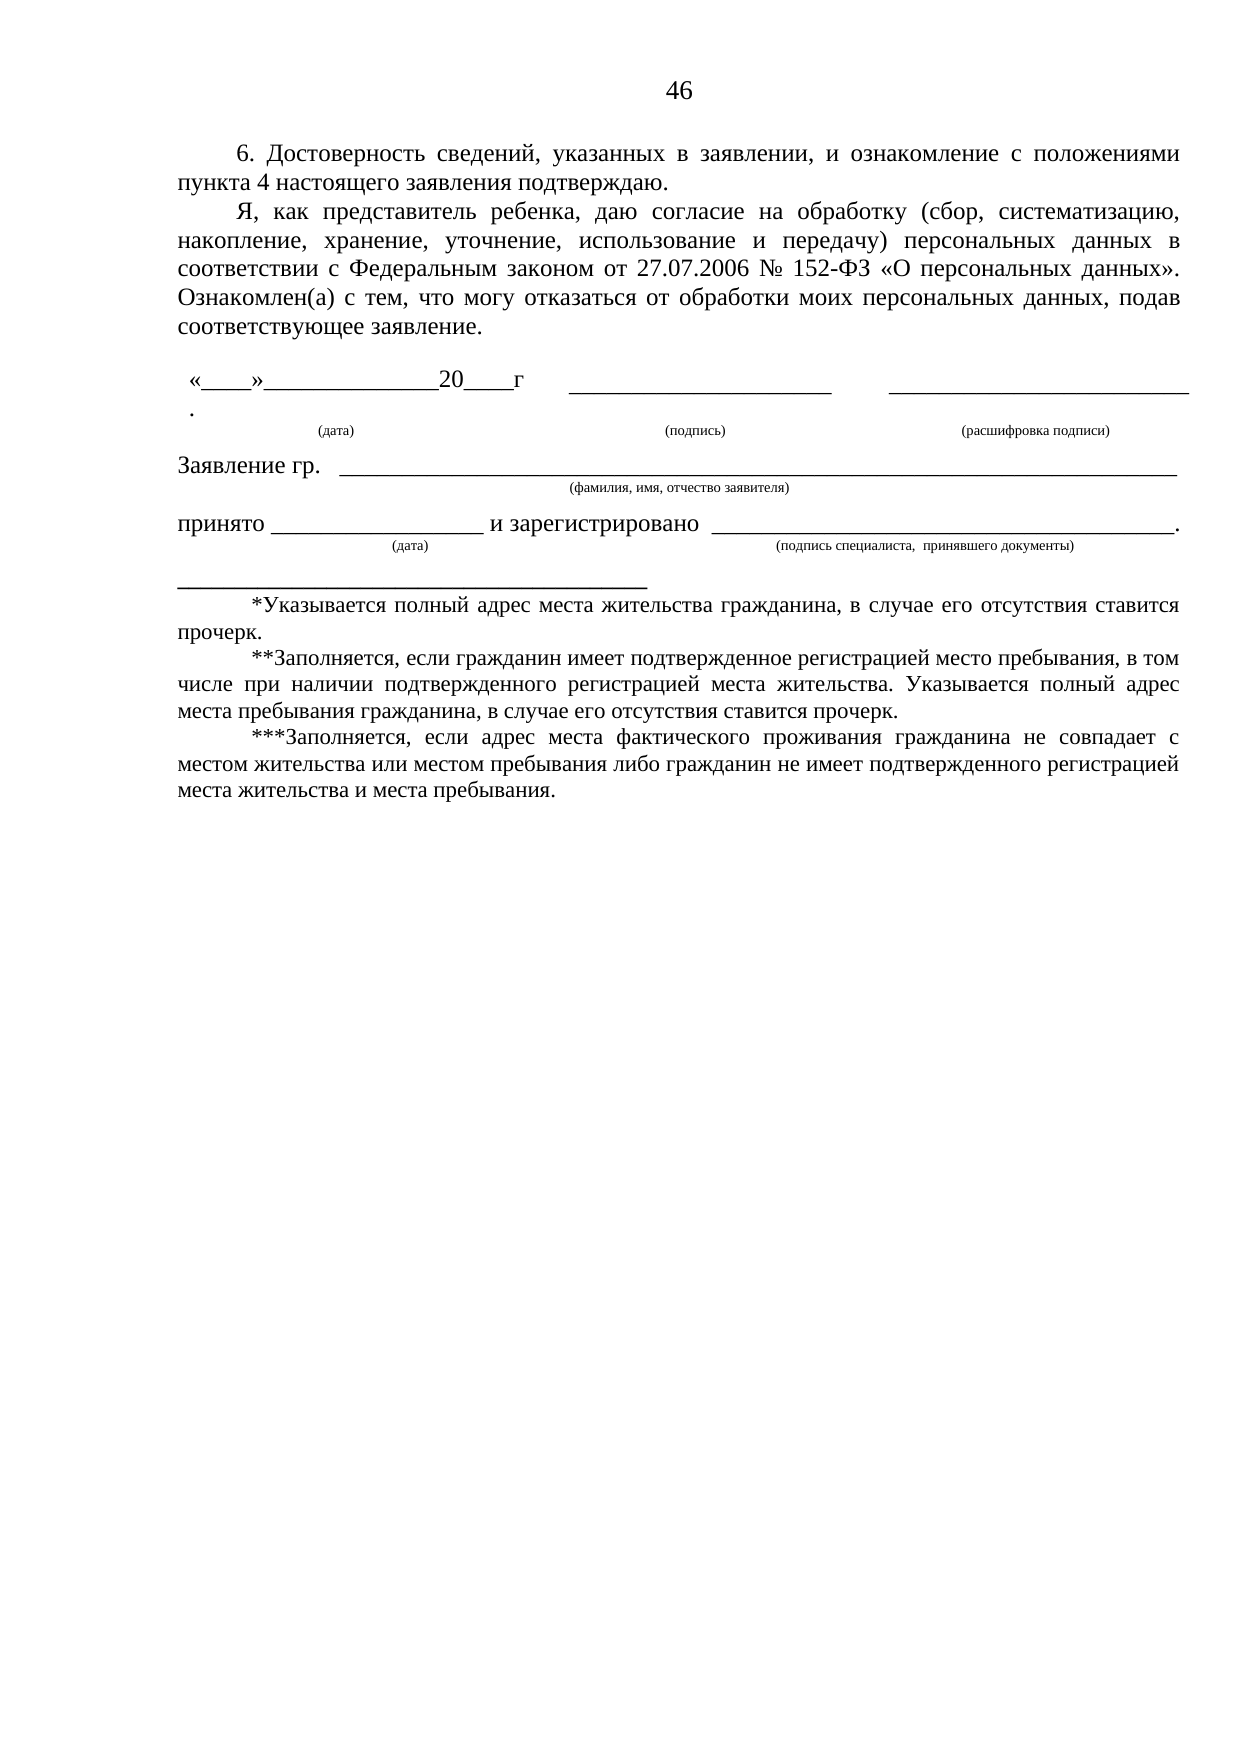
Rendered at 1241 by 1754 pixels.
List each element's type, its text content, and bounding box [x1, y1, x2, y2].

text (фамилия, имя, отчество заявителя) [177, 479, 1181, 508]
table_header «____»______________20____г. [177, 340, 526, 421]
text Я, как представитель ребенка, даю согласие на обработку (сбор, систематизацию, накопление, хранение, уточнение, использование и передачу) персональных данных в соответствии с Федеральным законом от 27.07.2006 № 152-ФЗ «О персональных данных». Ознакомлен(а) с тем, что могу отказаться от обработки моих персональных данных, подав соответствующее заявление. [177, 196, 1181, 340]
text **Заполняется, если гражданин имеет подтвержденное регистрацией место пребывания, в том числе при наличии подтвержденного регистрацией места жительства. Указывается полный адрес места пребывания гражданина, в случае его отсутствия ставится прочерк. [177, 644, 1181, 723]
text ***Заполняется, если адрес места фактического проживания гражданина не совпадает с местом жительства или местом пребывания либо гражданин не имеет подтвержденного регистрацией места жительства и места пребывания. [177, 723, 1181, 802]
text принято _________________ и зарегистрировано _____________________________________. [177, 508, 1181, 536]
text (дата) (подпись специалиста, принявшего документы) [177, 536, 1181, 565]
table_header ________________________ [874, 340, 1192, 421]
table_cell (подпись) [495, 421, 841, 450]
table_header _____________________ [526, 340, 874, 421]
table_cell (дата) [177, 421, 494, 450]
table_cell (расшифровка подписи) [841, 421, 1230, 450]
text *Указывается полный адрес места жительства гражданина, в случае его отсутствия ставится прочерк. [177, 591, 1181, 644]
text _________________________________________ [177, 565, 1181, 591]
text 6. Достоверность сведений, указанных в заявлении, и ознакомление с положениями пункта 4 настоящего заявления подтверждаю. [177, 138, 1181, 196]
text Заявление гр. ___________________________________________________________________ [177, 450, 1181, 479]
